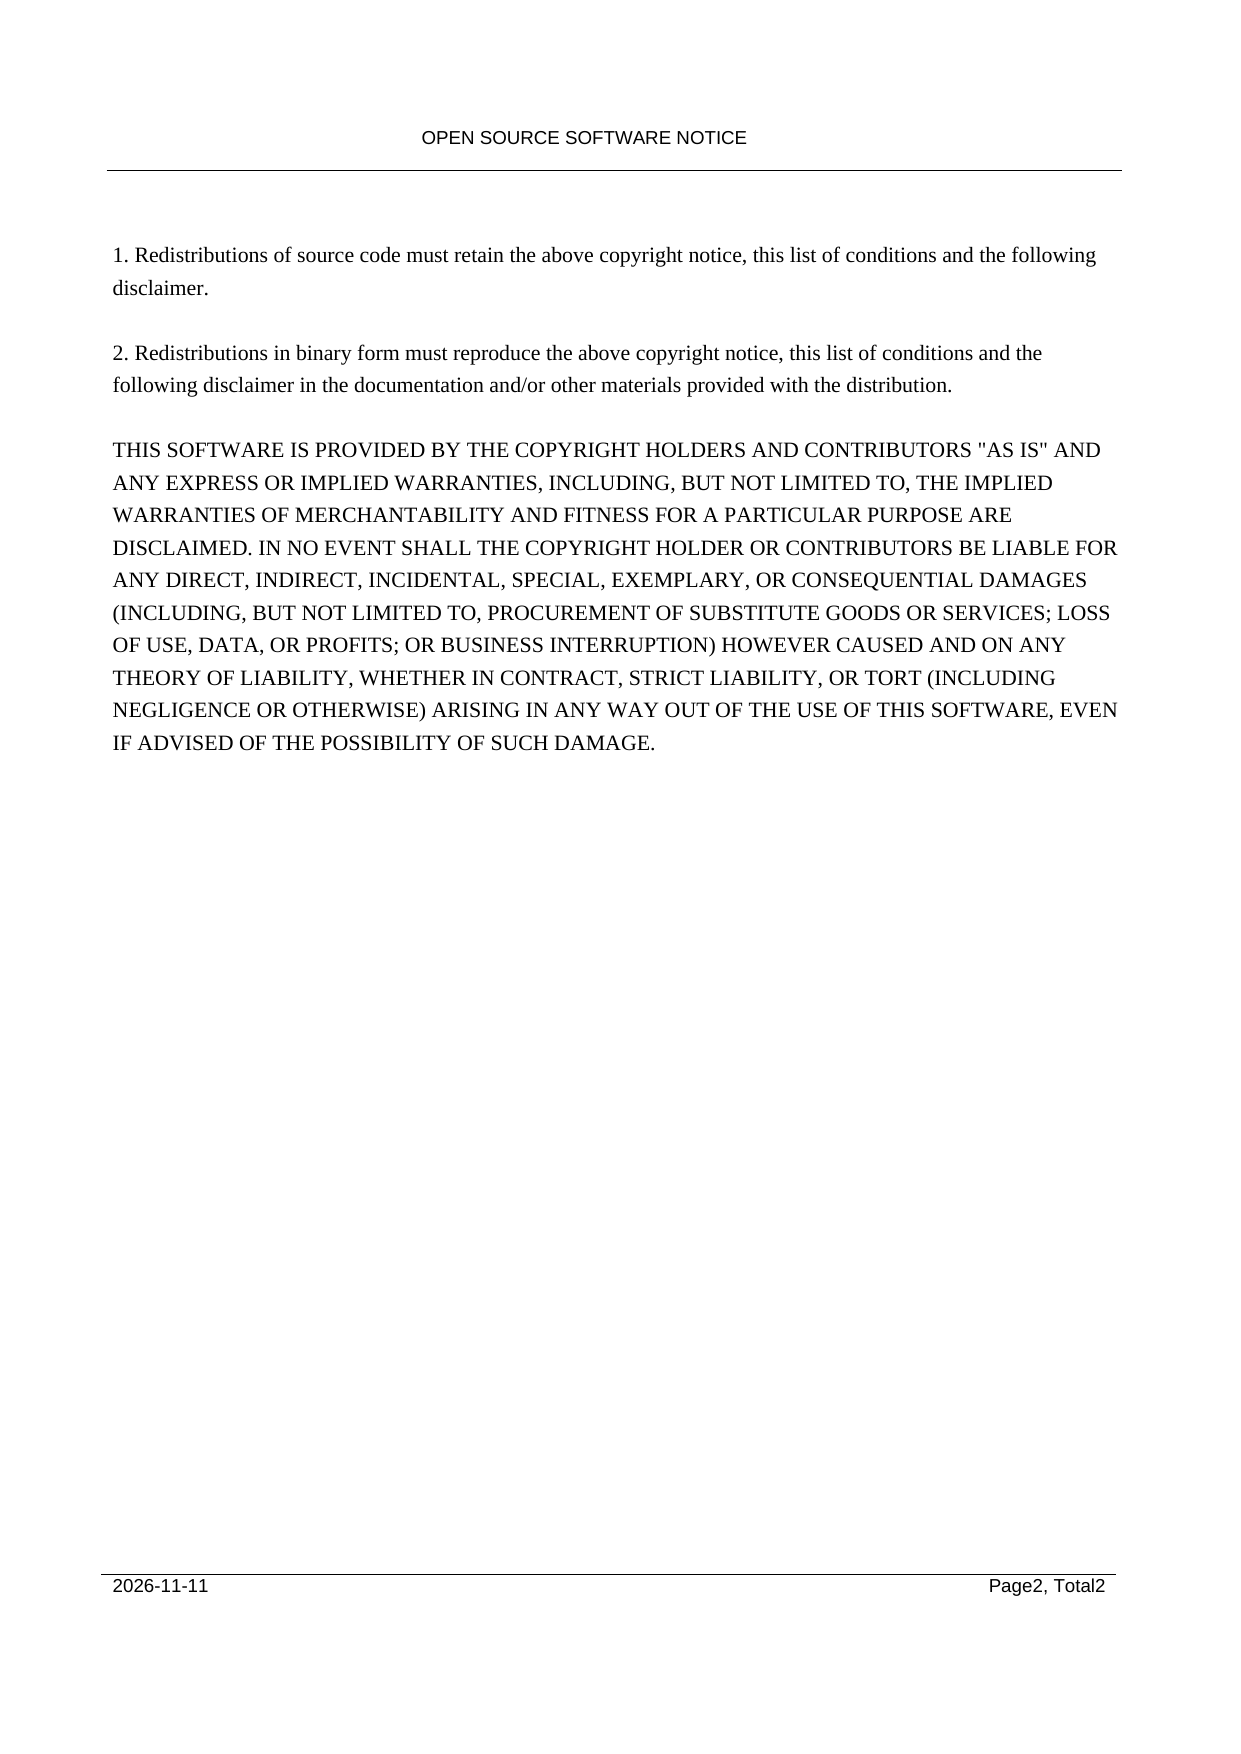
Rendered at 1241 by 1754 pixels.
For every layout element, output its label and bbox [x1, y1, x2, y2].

text [112, 206, 1128, 791]
